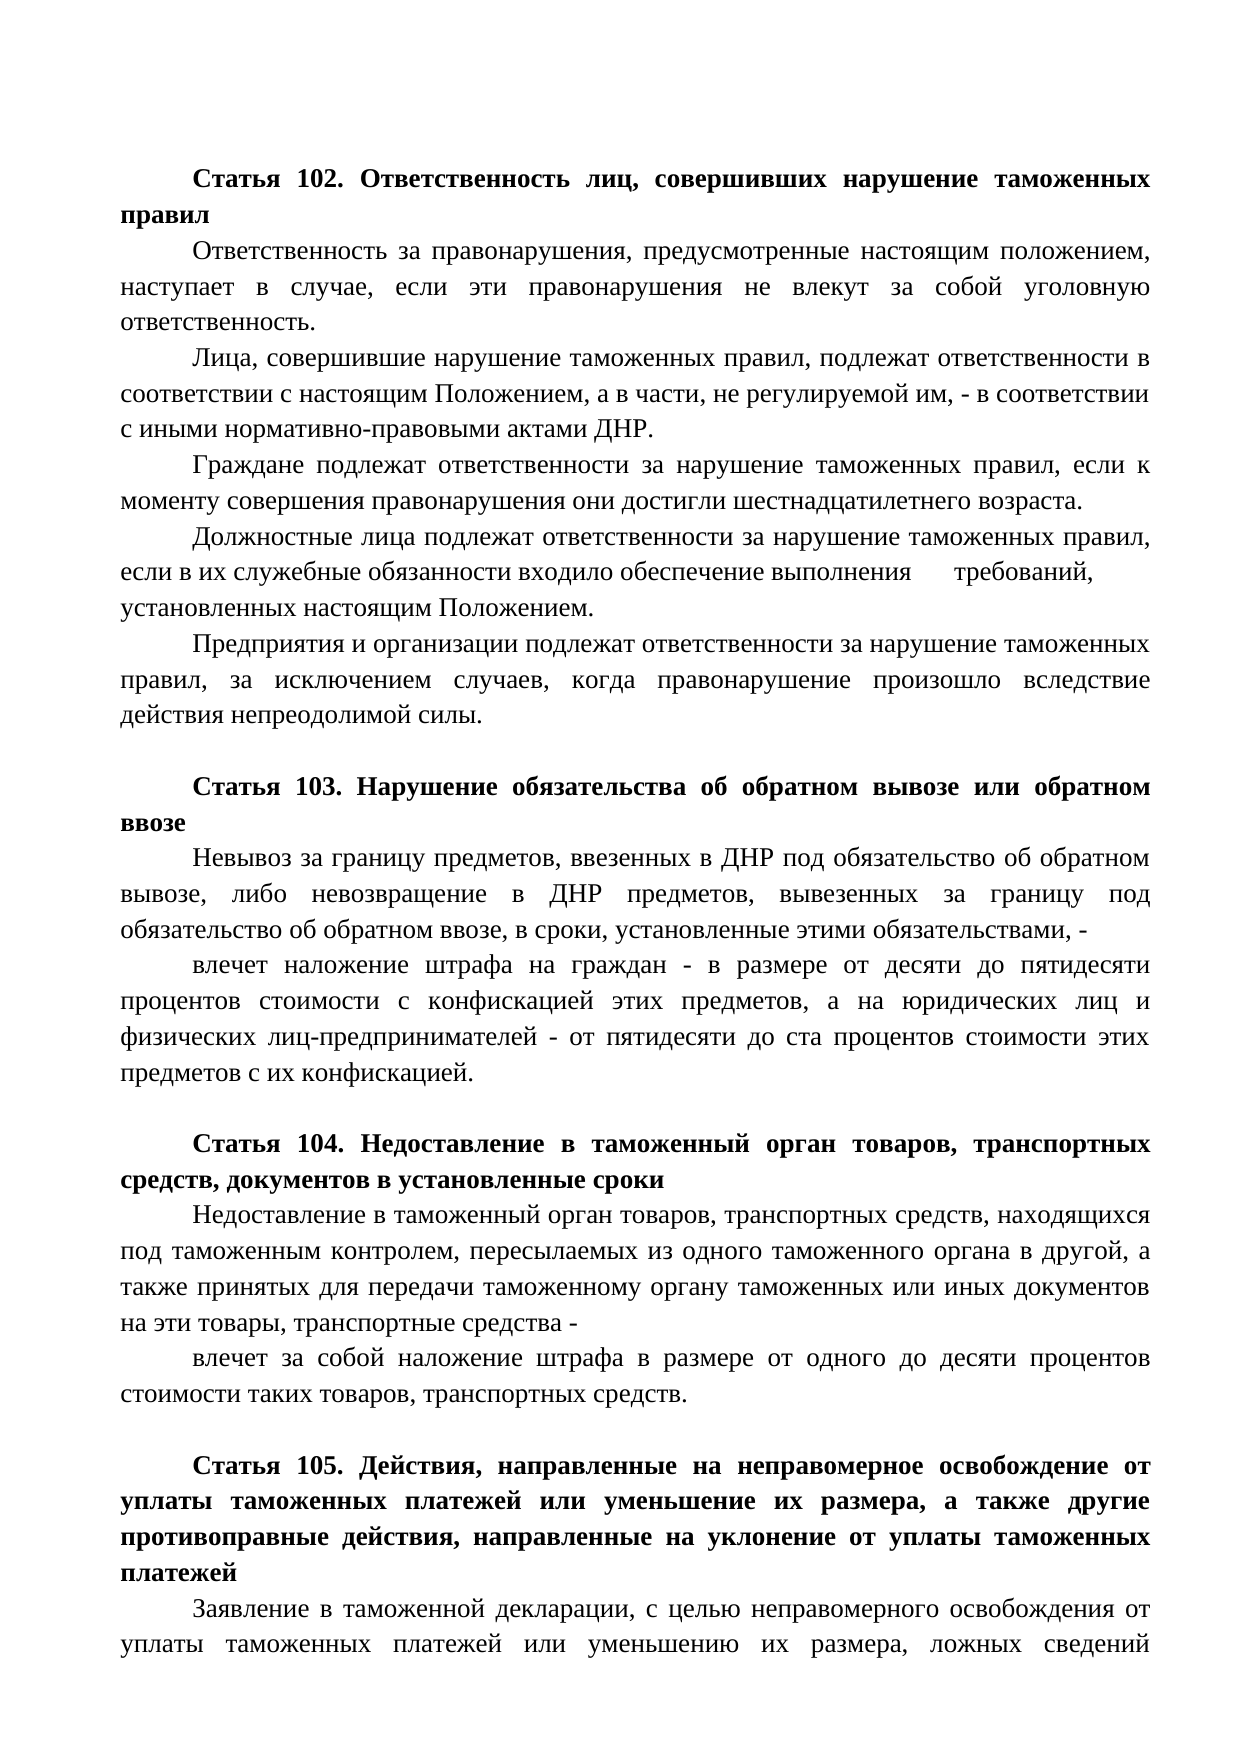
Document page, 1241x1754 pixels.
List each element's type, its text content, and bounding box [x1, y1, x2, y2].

text Ответственность за правонарушения, предусмотренные настоящим положением, наступает в случае, если эти правонарушения не влекут за собой уголовную ответственность. [120, 234, 1152, 337]
text влечет за собой наложение штрафа в размере от одного до десяти процентов стоимости таких товаров, транспортных средств. [120, 1342, 1152, 1408]
text Предприятия и организации подлежат ответственности за нарушение таможенных правил, за исключением случаев, когда правонарушение произошло вследствие действия непреодолимой силы. [120, 627, 1152, 729]
text Статья 105. Действия, направленные на неправомерное освобождение от уплаты таможенных платежей или уменьшение их размера, а также другие противоправные действия, направленные на уклонение от уплаты таможенных платежей [120, 1449, 1152, 1587]
text Должностные лица подлежат ответственности за нарушение таможенных правил, если в их служебные обязанности входило обеспечение выполнения требований, установленных настоящим Положением. [120, 520, 1152, 622]
text Лица, совершившие нарушение таможенных правил, подлежат ответственности в соответствии с настоящим Положением, а в части, не регулируемой им, - в соответствии с иными нормативно-правовыми актами ДНР. [120, 341, 1152, 444]
text Недоставление в таможенный орган товаров, транспортных средств, находящихся под таможенным контролем, пересылаемых из одного таможенного органа в другой, а также принятых для передачи таможенному органу таможенных или иных документов на эти товары, транспортные средства - [120, 1199, 1152, 1337]
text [120, 1592, 1152, 1658]
text влечет наложение штрафа на граждан - в размере от десяти до пятидесяти процентов стоимости с конфискацией этих предметов, а на юридических лиц и физических лиц-предпринимателей - от пятидесяти до ста процентов стоимости этих предметов с их конфискацией. [120, 948, 1152, 1087]
text Граждане подлежат ответственности за нарушение таможенных правил, если к моменту совершения правонарушения они достигли шестнадцатилетнего возраста. [120, 448, 1152, 515]
text Статья 102. Ответственность лиц, совершивших нарушение таможенных правил [120, 162, 1152, 229]
text Статья 104. Недоставление в таможенный орган товаров, транспортных средств, документов в установленные сроки [120, 1127, 1152, 1194]
text Невывоз за границу предметов, ввезенных в ДНР под обязательство об обратном вывозе, либо невозвращение в ДНР предметов, вывезенных за границу под обязательство об обратном ввозе, в сроки, установленные этими обязательствами, - [120, 841, 1152, 944]
text Статья 103. Нарушение обязательства об обратном вывозе или обратном ввозе [120, 770, 1152, 837]
